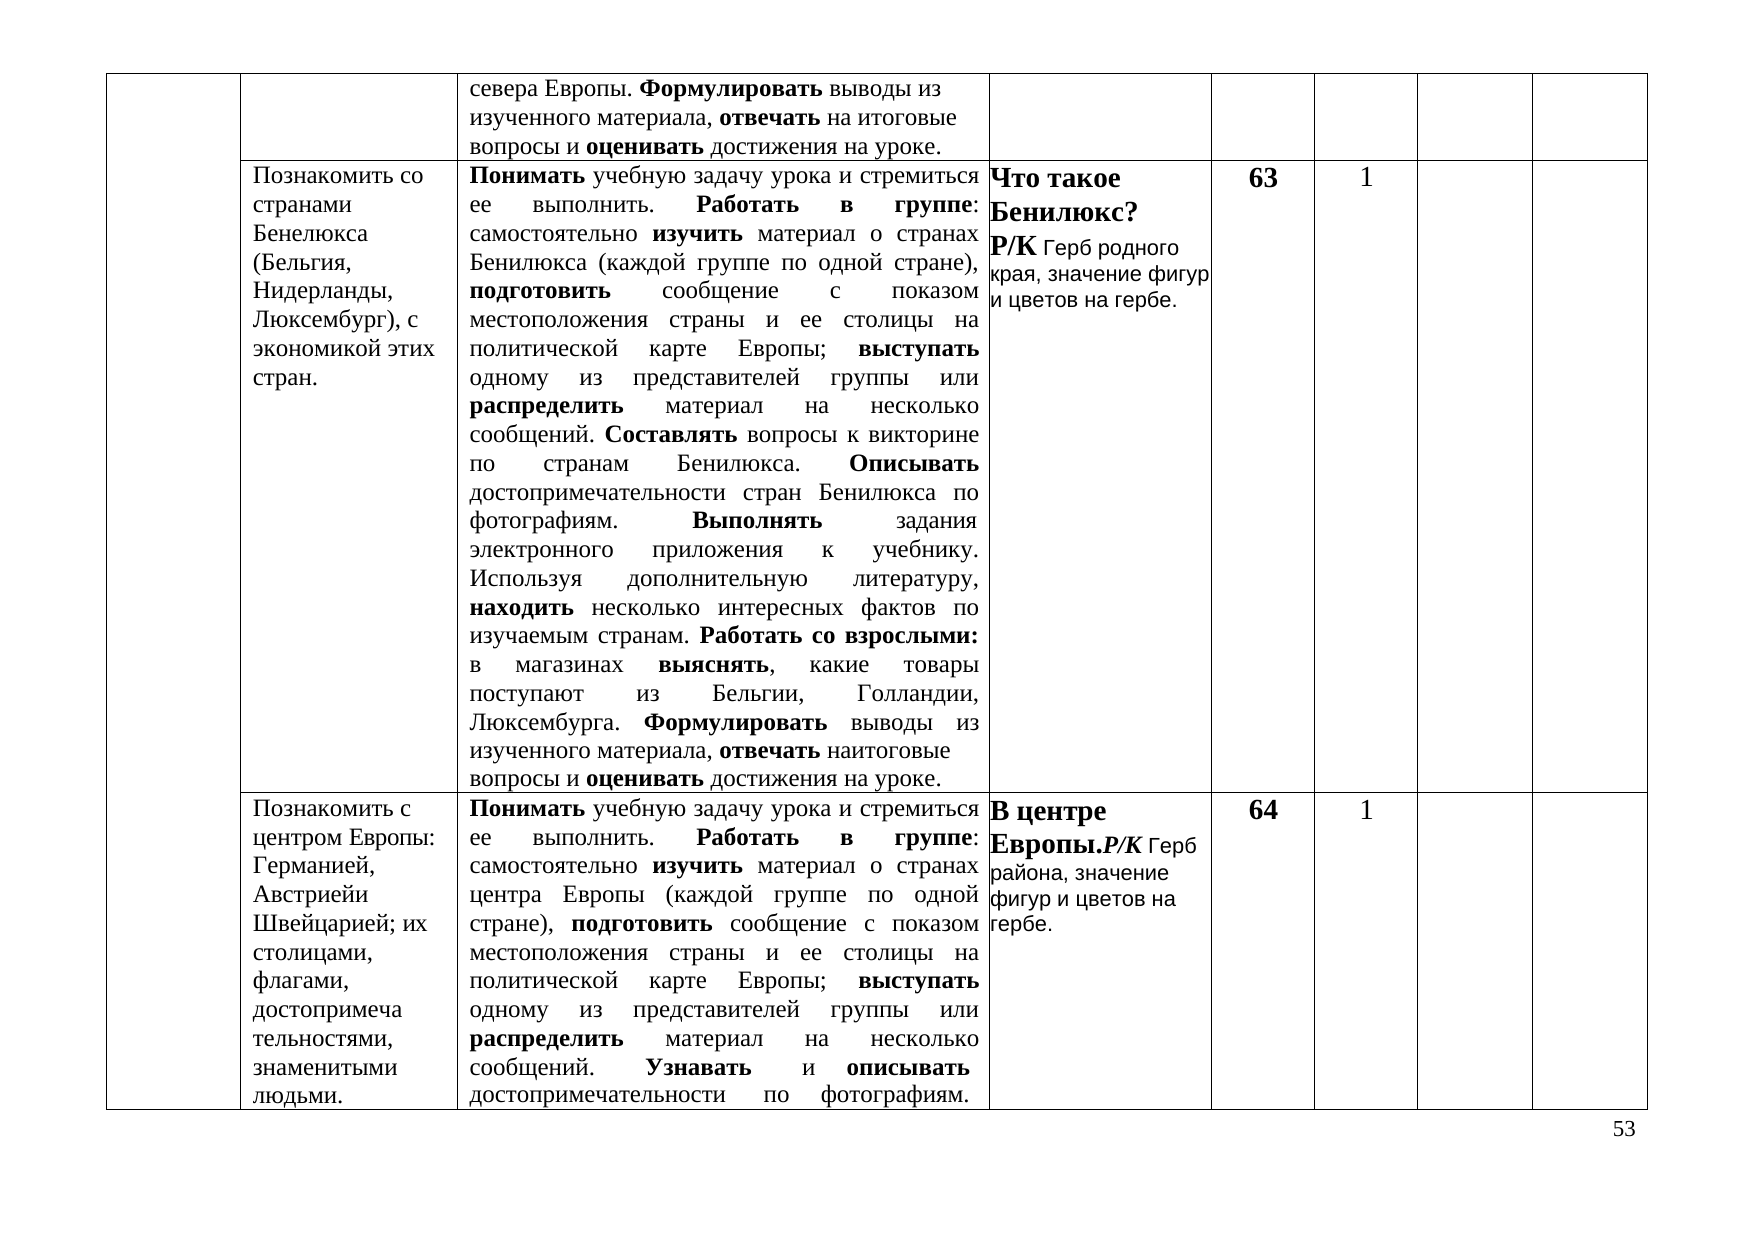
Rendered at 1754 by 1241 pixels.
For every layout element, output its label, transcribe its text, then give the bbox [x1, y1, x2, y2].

table_cell В центре Европы.Р/К Герб района, значение фигур и цветов на гербе. [990, 793, 1211, 1109]
table_cell 1 [1315, 793, 1417, 1109]
table_cell Познакомить с центром Европы: Германией, Австриейи Швейцарией; их столицами, флагами, достопримеча тельностями, знаменитыми людьми. [241, 793, 457, 1109]
table_cell Понимать учебную задачу урока и стремиться ее выполнить. Работать в группе: самостоятельно изучить материал о странах Бенилюкса (каждой группе по одной стране), подготовить сообщение с показом местоположения страны и ее столицы на политической карте Европы; выступать одному из представителей группы или распределить материал на несколько сообщений. Составлять вопросы к викторине по странам Бенилюкса. Описывать достопримечательности стран Бенилюкса по фотографиям. Выполнять задания электронного приложения к учебнику. Используя дополнительную литературу, находить несколько интересных фактов по изучаемым странам. Работать со взрослыми: в магазинах выяснять, какие товары поступают из Бельгии, Голландии, Люксембурга. Формулировать выводы из изученного материала, отвечать наитоговые вопросы и оценивать достижения на уроке. [458, 161, 989, 792]
table_header [1315, 74, 1417, 159]
table_cell Познакомить со странами Бенелюкса (Бельгия, Нидерланды, Люксембург), с экономикой этих стран. [241, 161, 457, 792]
table_cell [1418, 161, 1532, 792]
table_cell 64 [1212, 793, 1314, 1109]
table_cell [1533, 793, 1647, 1109]
table_cell Понимать учебную задачу урока и стремиться ее выполнить. Работать в группе: самостоятельно изучить материал о странах центра Европы (каждой группе по одной стране), подготовить сообщение с показом местоположения страны и ее столицы на политической карте Европы; выступать одному из представителей группы или распределить материал на несколько сообщений. Узнавать и описывать достопримечательности по фотографиям. [458, 793, 989, 1109]
table_header [1533, 74, 1647, 159]
table_header [241, 74, 457, 159]
table_cell [1533, 161, 1647, 792]
table_header [1212, 74, 1314, 159]
table_cell [1418, 793, 1532, 1109]
table_cell 63 [1212, 161, 1314, 792]
table_cell 1 [1315, 161, 1417, 792]
table_header [1418, 74, 1532, 159]
table_header [990, 74, 1211, 159]
table_header севера Европы. Формулировать выводы из изученного материала, отвечать на итоговые вопросы и оценивать достижения на уроке. [458, 74, 989, 159]
table_header [107, 74, 240, 1109]
table_cell Что такое Бенилюкс? Р/К Герб родного края, значение фигур и цветов на гербе. [990, 161, 1211, 792]
